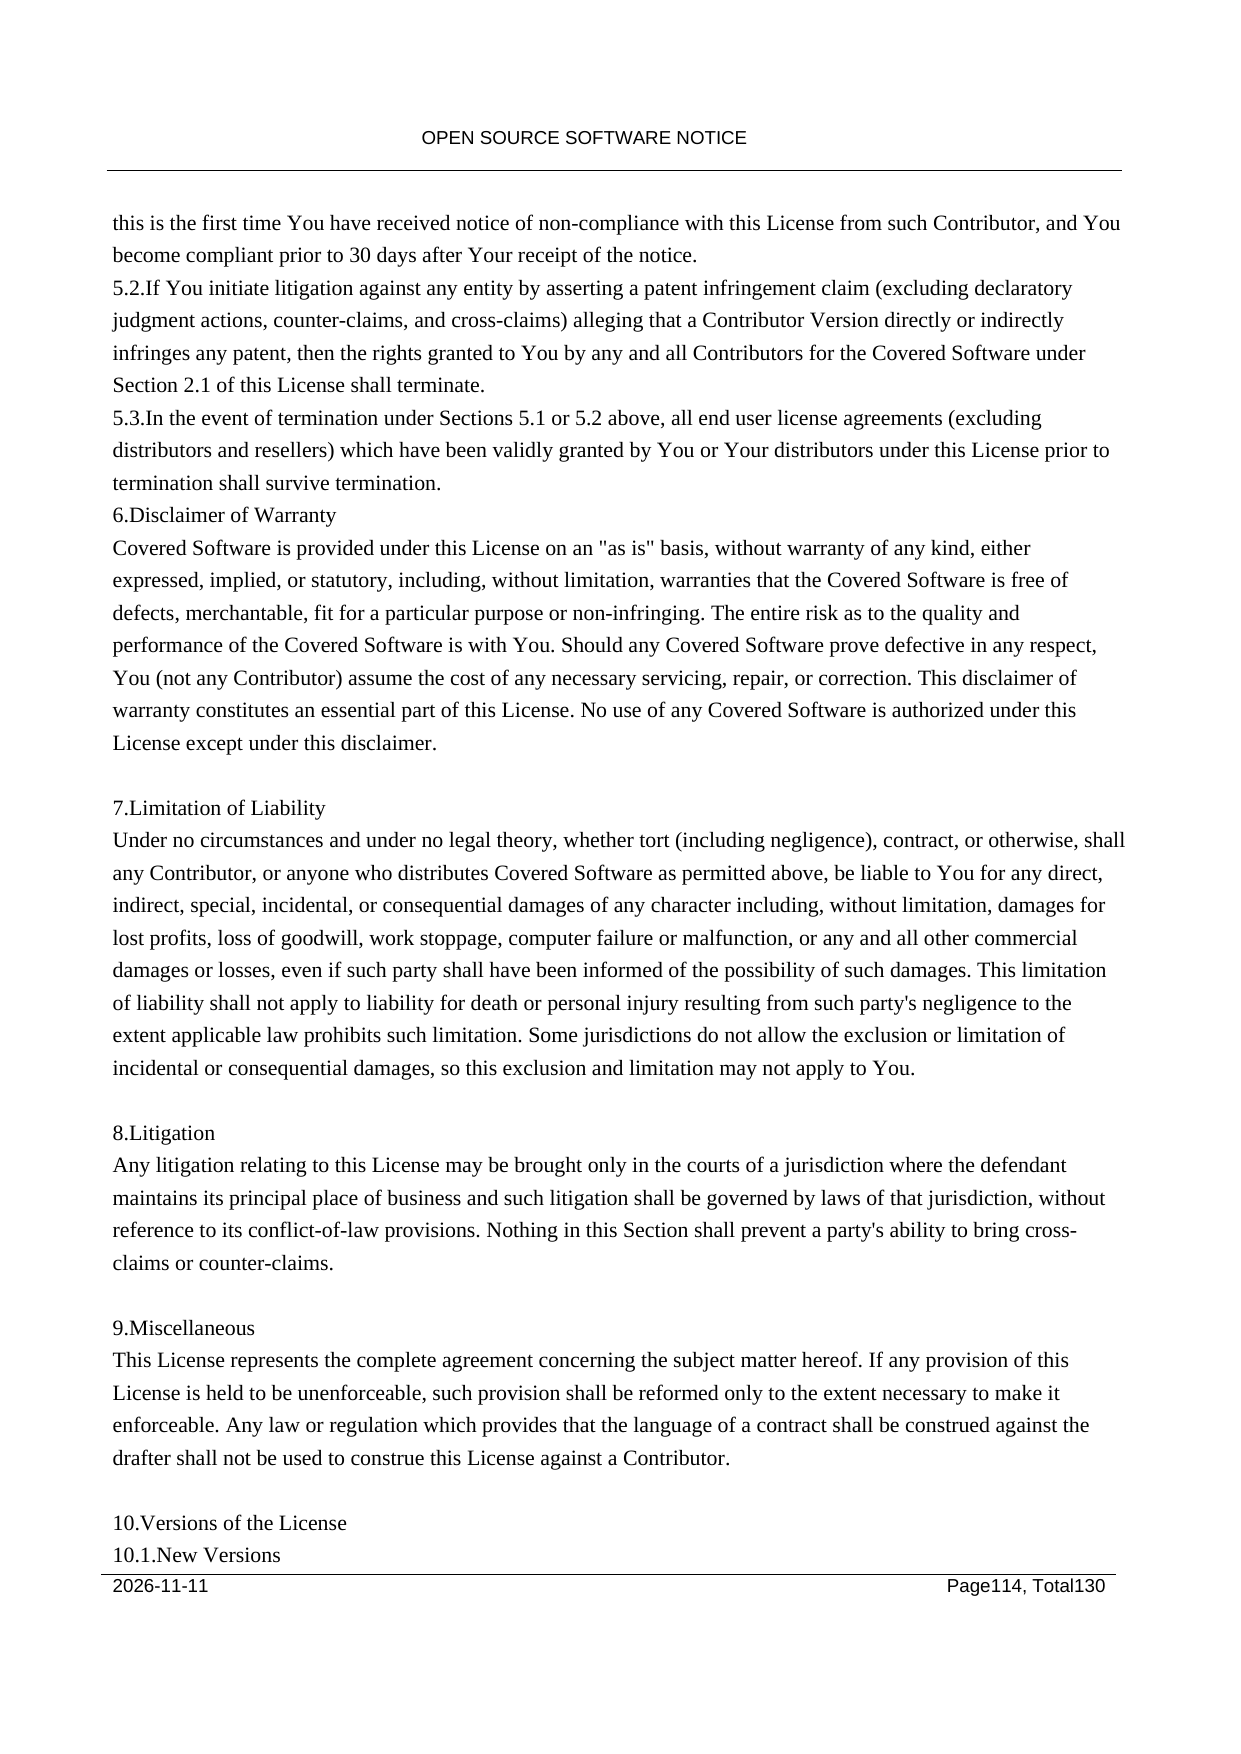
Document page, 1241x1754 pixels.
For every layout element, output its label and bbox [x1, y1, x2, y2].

text [112, 206, 1128, 1571]
